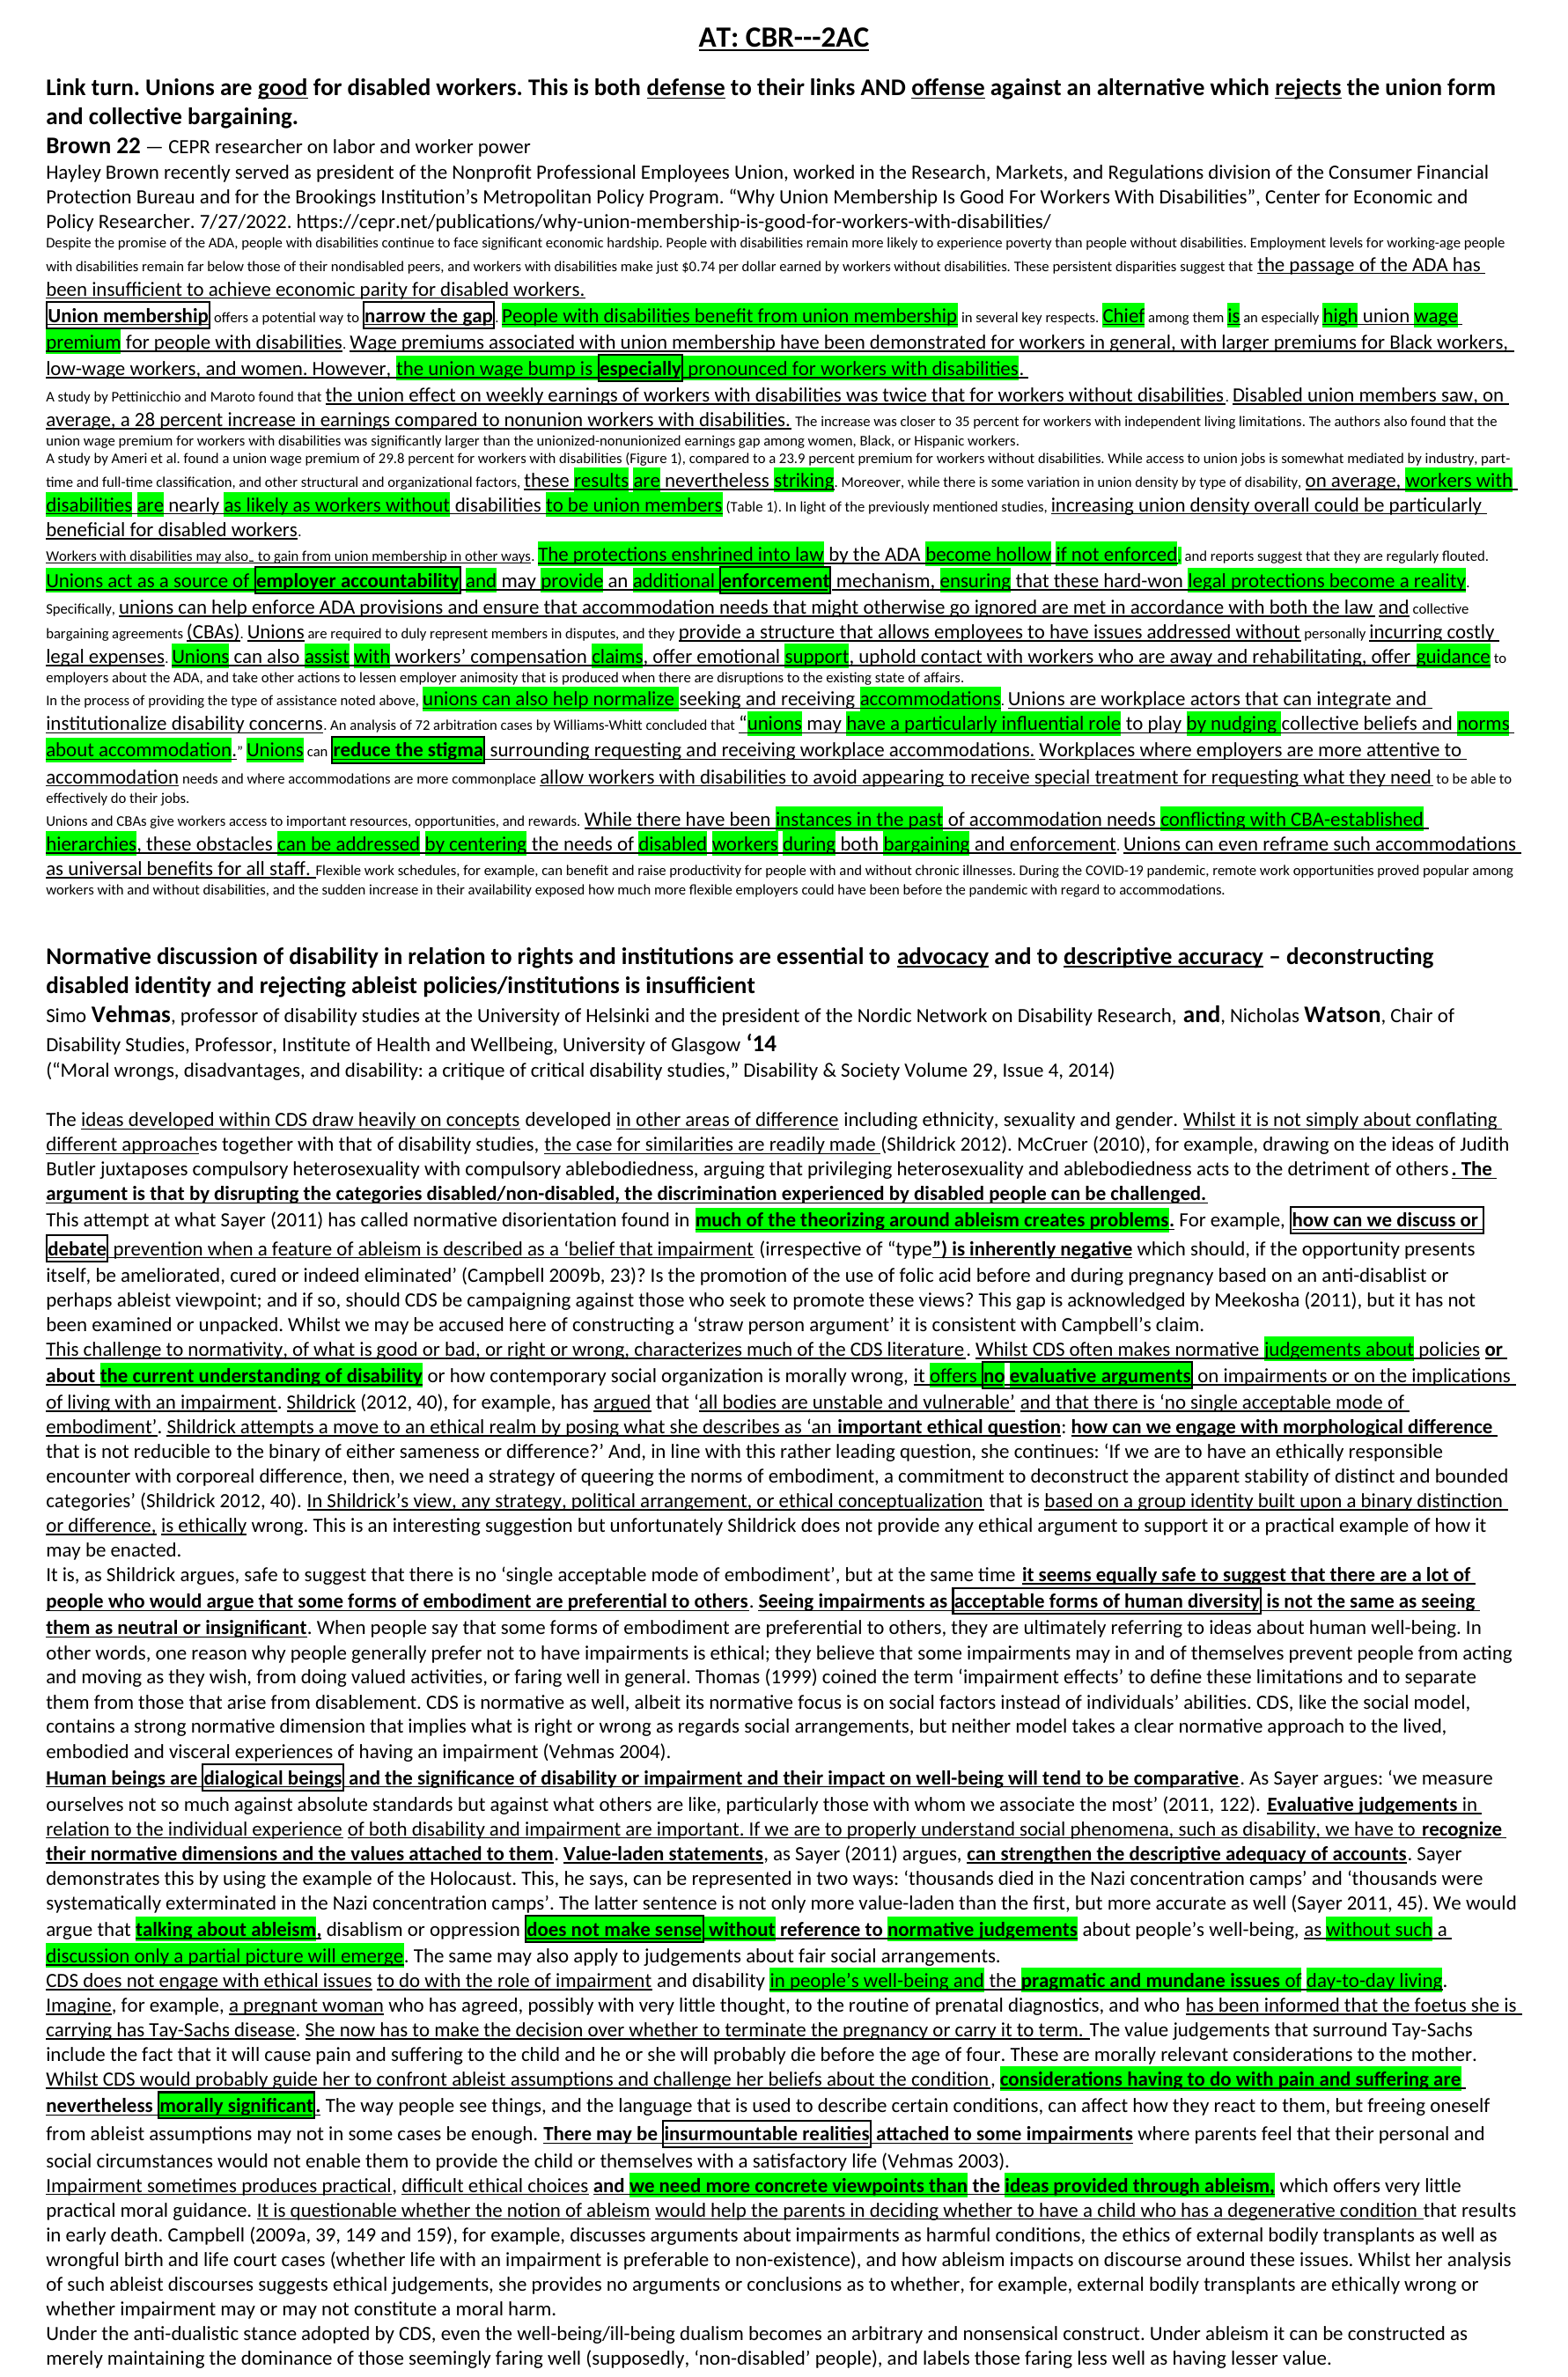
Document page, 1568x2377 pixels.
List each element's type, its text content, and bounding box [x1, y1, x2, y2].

text In the process of providing the type of assistance noted above, unions can also help normalize seeking and receiving accommodations. Unions are workplace actors that can integrate and institutionalize disability concerns. An analysis of 72 arbitration cases by Williams-Whitt concluded that “unions may have a particularly influential role to play by nudging collective beliefs and norms about accommodation.” Unions can reduce the stigma surrounding requesting and receiving workplace accommodations. Workplaces where employers are more attentive to accommodation needs and where accommodations are more commonplace allow workers with disabilities to avoid appearing to receive special treatment for requesting what they need to be able to effectively do their jobs. [46, 686, 1521, 806]
subtitle Normative discussion of disability in relation to rights and institutions are essential to advocacy and to descriptive accuracy – deconstructing disabled identity and rejecting ableist policies/institutions is insufficient [46, 941, 1521, 999]
text A study by Pettinicchio and Maroto found that the union effect on weekly earnings of workers with disabilities was twice that for workers without disabilities. Disabled union members saw, on average, a 28 percent increase in earnings compared to nonunion workers with disabilities. The increase was closer to 35 percent for workers with independent living limitations. The authors also found that the union wage premium for workers with disabilities was significantly larger than the unionized-nonunionized earnings gap among women, Black, or Hispanic workers. [46, 382, 1521, 450]
text This attempt at what Sayer (2011) has called normative disorientation found in much of the theorizing around ableism creates problems. For example, how can we discuss or debate prevention when a feature of ableism is described as a ‘belief that impairment (irrespective of “type”) is inherently negative which should, if the opportunity presents itself, be ameliorated, cured or indeed eliminated’ (Campbell 2009b, 23)? Is the promotion of the use of folic acid before and during pregnancy based on an anti-disablist or perhaps ableist viewpoint; and if so, should CDS be campaigning against those who seek to promote these views? This gap is acknowledged by Meekosha (2011), but it has not been examined or unpacked. Whilst we may be accused here of constructing a ‘straw person argument’ it is consistent with Campbell’s claim. [46, 1205, 1521, 1336]
text Union membership offers a potential way to narrow the gap. People with disabilities benefit from union membership in several key respects. Chief among them is an especially high union wage premium for people with disabilities. Wage premiums associated with union membership have been demonstrated for workers in general, with larger premiums for Black workers, low-wage workers, and women. However, the union wage bump is especially pronounced for workers with disabilities. [46, 301, 1521, 382]
text Human beings are dialogical beings and the significance of disability or impairment and their impact on well-being will tend to be comparative. As Sayer argues: ‘we measure ourselves not so much against absolute standards but against what others are like, particularly those with whom we associate the most’ (2011, 122). Evaluative judgements in relation to the individual experience of both disability and impairment are important. If we are to properly understand social phenomena, such as disability, we have to recognize their normative dimensions and the values attached to them. Value-laden statements, as Sayer (2011) argues, can strengthen the descriptive adequacy of accounts. Sayer demonstrates this by using the example of the Holocaust. This, he says, can be represented in two ways: ‘thousands died in the Nazi concentration camps’ and ‘thousands were systematically exterminated in the Nazi concentration camps’. The latter sentence is not only more value-laden than the first, but more accurate as well (Sayer 2011, 45). We would argue that talking about ableism, disablism or oppression does not make sense without reference to normative judgements about people’s well-being, as without such a discussion only a partial picture will emerge. The same may also apply to judgements about fair social arrangements. [46, 1763, 1521, 1968]
text Despite the promise of the ADA, people with disabilities continue to face significant economic hardship. People with disabilities remain more likely to experience poverty than people without disabilities. Employment levels for working-age people with disabilities remain far below those of their nondisabled peers, and workers with disabilities make just $0.74 per dollar earned by workers without disabilities. These persistent disparities suggest that the passage of the ADA has been insufficient to achieve economic parity for disabled workers. [46, 234, 1521, 301]
text Simo Vehmas, professor of disability studies at the University of Helsinki and the president of the Nordic Network on Disability Research, and, Nicholas Watson, Chair of Disability Studies, Professor, Institute of Health and Wellbeing, University of Glasgow ‘14 [46, 999, 1521, 1057]
text Hayley Brown recently served as president of the Nonprofit Professional Employees Union, worked in the Research, Markets, and Regulations division of the Consumer Financial Protection Bureau and for the Brookings Institution’s Metropolitan Policy Program. “Why Union Membership Is Good For Workers With Disabilities”, Center for Economic and Policy Researcher. 7/27/2022. https://cepr.net/publications/why-union-membership-is-good-for-workers-with-disabilities/ [46, 159, 1521, 234]
text It is, as Shildrick argues, safe to suggest that there is no ‘single acceptable mode of embodiment’, but at the same time it seems equally safe to suggest that there are a lot of people who would argue that some forms of embodiment are preferential to others. Seeing impairments as acceptable forms of human diversity is not the same as seeing them as neutral or insignificant. When people say that some forms of embodiment are preferential to others, they are ultimately referring to ideas about human well-being. In other words, one reason why people generally prefer not to have impairments is ethical; they believe that some impairments may in and of themselves prevent people from acting and moving as they wish, from doing valued activities, or faring well in general. Thomas (1999) coined the term ‘impairment effects’ to define these limitations and to separate them from those that arise from disablement. CDS is normative as well, albeit its normative focus is on social factors instead of individuals’ abilities. CDS, like the social model, contains a strong normative dimension that implies what is right or wrong as regards social arrangements, but neither model takes a clear normative approach to the lived, embodied and visceral experiences of having an impairment (Vehmas 2004). [46, 1562, 1521, 1763]
text CDS does not engage with ethical issues to do with the role of impairment and disability in people’s well-being and the pragmatic and mundane issues of day-to-day living. Imagine, for example, a pregnant woman who has agreed, possibly with very little thought, to the routine of prenatal diagnostics, and who has been informed that the foetus she is carrying has Tay-Sachs disease. She now has to make the decision over whether to terminate the pregnancy or carry it to term. The value judgements that surround Tay-Sachs include the fact that it will cause pain and suffering to the child and he or she will probably die before the age of four. These are morally relevant considerations to the mother. Whilst CDS would probably guide her to confront ableist assumptions and challenge her beliefs about the condition, considerations having to do with pain and suffering are nevertheless morally significant. The way people see things, and the language that is used to describe certain conditions, can affect how they react to them, but freeing oneself from ableist assumptions may not in some cases be enough. There may be insurmountable realities attached to some impairments where parents feel that their personal and social circumstances would not enable them to provide the child or themselves with a satisfactory life (Vehmas 2003). [46, 1968, 1521, 2173]
subtitle Link turn. Unions are good for disabled workers. This is both defense to their links AND offense against an alternative which rejects the union form and collective bargaining. [46, 72, 1521, 130]
text Workers with disabilities may also stand to gain from union membership in other ways. The protections enshrined into law by the ADA become hollow if not enforced, and reports suggest that they are regularly flouted. Unions act as a source of employer accountability and may provide an additional enforcement mechanism, ensuring that these hard-won legal protections become a reality. Specifically, unions can help enforce ADA provisions and ensure that accommodation needs that might otherwise go ignored are met in accordance with both the law and collective bargaining agreements (CBAs). Unions are required to duly represent members in disputes, and they provide a structure that allows employees to have issues addressed without personally incurring costly legal expenses. Unions can also assist with workers’ compensation claims, offer emotional support, uphold contact with workers who are away and rehabilitating, offer guidance to employers about the ADA, and take other actions to lessen employer animosity that is produced when there are disruptions to the existing state of affairs. [46, 541, 1521, 686]
subtitle AT: CBR---2AC [46, 18, 1521, 55]
text Unions and CBAs give workers access to important resources, opportunities, and rewards. While there have been instances in the past of accommodation needs conflicting with CBA-established hierarchies, these obstacles can be addressed by centering the needs of disabled workers during both bargaining and enforcement. Unions can even reframe such accommodations as universal benefits for all staff. Flexible work schedules, for example, can benefit and raise productivity for people with and without chronic illnesses. During the COVID-19 pandemic, remote work opportunities proved popular among workers with and without disabilities, and the sudden increase in their availability exposed how much more flexible employers could have been before the pandemic with regard to accommodations. [46, 806, 1521, 899]
text This challenge to normativity, of what is good or bad, or right or wrong, characterizes much of the CDS literature. Whilst CDS often makes normative judgements about policies or about the current understanding of disability or how contemporary social organization is morally wrong, it offers no evaluative arguments on impairments or on the implications of living with an impairment. Shildrick (2012, 40), for example, has argued that ‘all bodies are unstable and vulnerable’ and that there is ‘no single acceptable mode of embodiment’. Shildrick attempts a move to an ethical realm by posing what she describes as ‘an important ethical question: how can we engage with morphological difference that is not reducible to the binary of either sameness or difference?’ And, in line with this rather leading question, she continues: ‘If we are to have an ethically responsible encounter with corporeal difference, then, we need a strategy of queering the norms of embodiment, a commitment to deconstruct the apparent stability of distinct and bounded categories’ (Shildrick 2012, 40). In Shildrick’s view, any strategy, political arrangement, or ethical conceptualization that is based on a group identity built upon a binary distinction or difference, is ethically wrong. This is an interesting suggestion but unfortunately Shildrick does not provide any ethical argument to support it or a practical example of how it may be enacted. [46, 1336, 1521, 1562]
text A study by Ameri et al. found a union wage premium of 29.8 percent for workers with disabilities (Figure 1), compared to a 23.9 percent premium for workers without disabilities. While access to union jobs is somewhat mediated by industry, part-time and full-time classification, and other structural and organizational factors, these results are nevertheless striking. Moreover, while there is some variation in union density by type of disability, on average, workers with disabilities are nearly as likely as workers without disabilities to be union members (Table 1). In light of the previously mentioned studies, increasing union density overall could be particularly beneficial for disabled workers. [46, 450, 1521, 541]
text Under the anti-dualistic stance adopted by CDS, even the well-being/ill-being dualism becomes an arbitrary and nonsensical construct. Under ableism it can be constructed as merely maintaining the dominance of those seemingly faring well (supposedly, ‘non-disabled’ people), and labels those faring less well as having lesser value. [46, 2321, 1521, 2370]
text The ideas developed within CDS draw heavily on concepts developed in other areas of difference including ethnicity, sexuality and gender. Whilst it is not simply about conflating different approaches together with that of disability studies, the case for similarities are readily made (Shildrick 2012). McCruer (2010), for example, drawing on the ideas of Judith Butler juxtaposes compulsory heterosexuality with compulsory ablebodiedness, arguing that privileging heterosexuality and ablebodiedness acts to the detriment of others. The argument is that by disrupting the categories disabled/non-disabled, the discrimination experienced by disabled people can be challenged. [46, 1107, 1521, 1205]
text (“Moral wrongs, disadvantages, and disability: a critique of critical disability studies,” Disability & Society Volume 29, Issue 4, 2014) [46, 1057, 1521, 1082]
text Impairment sometimes produces practical, difficult ethical choices and we need more concrete viewpoints than the ideas provided through ableism, which offers very little practical moral guidance. It is questionable whether the notion of ableism would help the parents in deciding whether to have a child who has a degenerative condition that results in early death. Campbell (2009a, 39, 149 and 159), for example, discusses arguments about impairments as harmful conditions, the ethics of external bodily transplants as well as wrongful birth and life court cases (whether life with an impairment is preferable to non-existence), and how ableism impacts on discourse around these issues. Whilst her analysis of such ableist discourses suggests ethical judgements, she provides no arguments or conclusions as to whether, for example, external bodily transplants are ethically wrong or whether impairment may or may not constitute a moral harm. [46, 2173, 1521, 2321]
text Brown 22 — CEPR researcher on labor and worker power [46, 130, 1521, 159]
